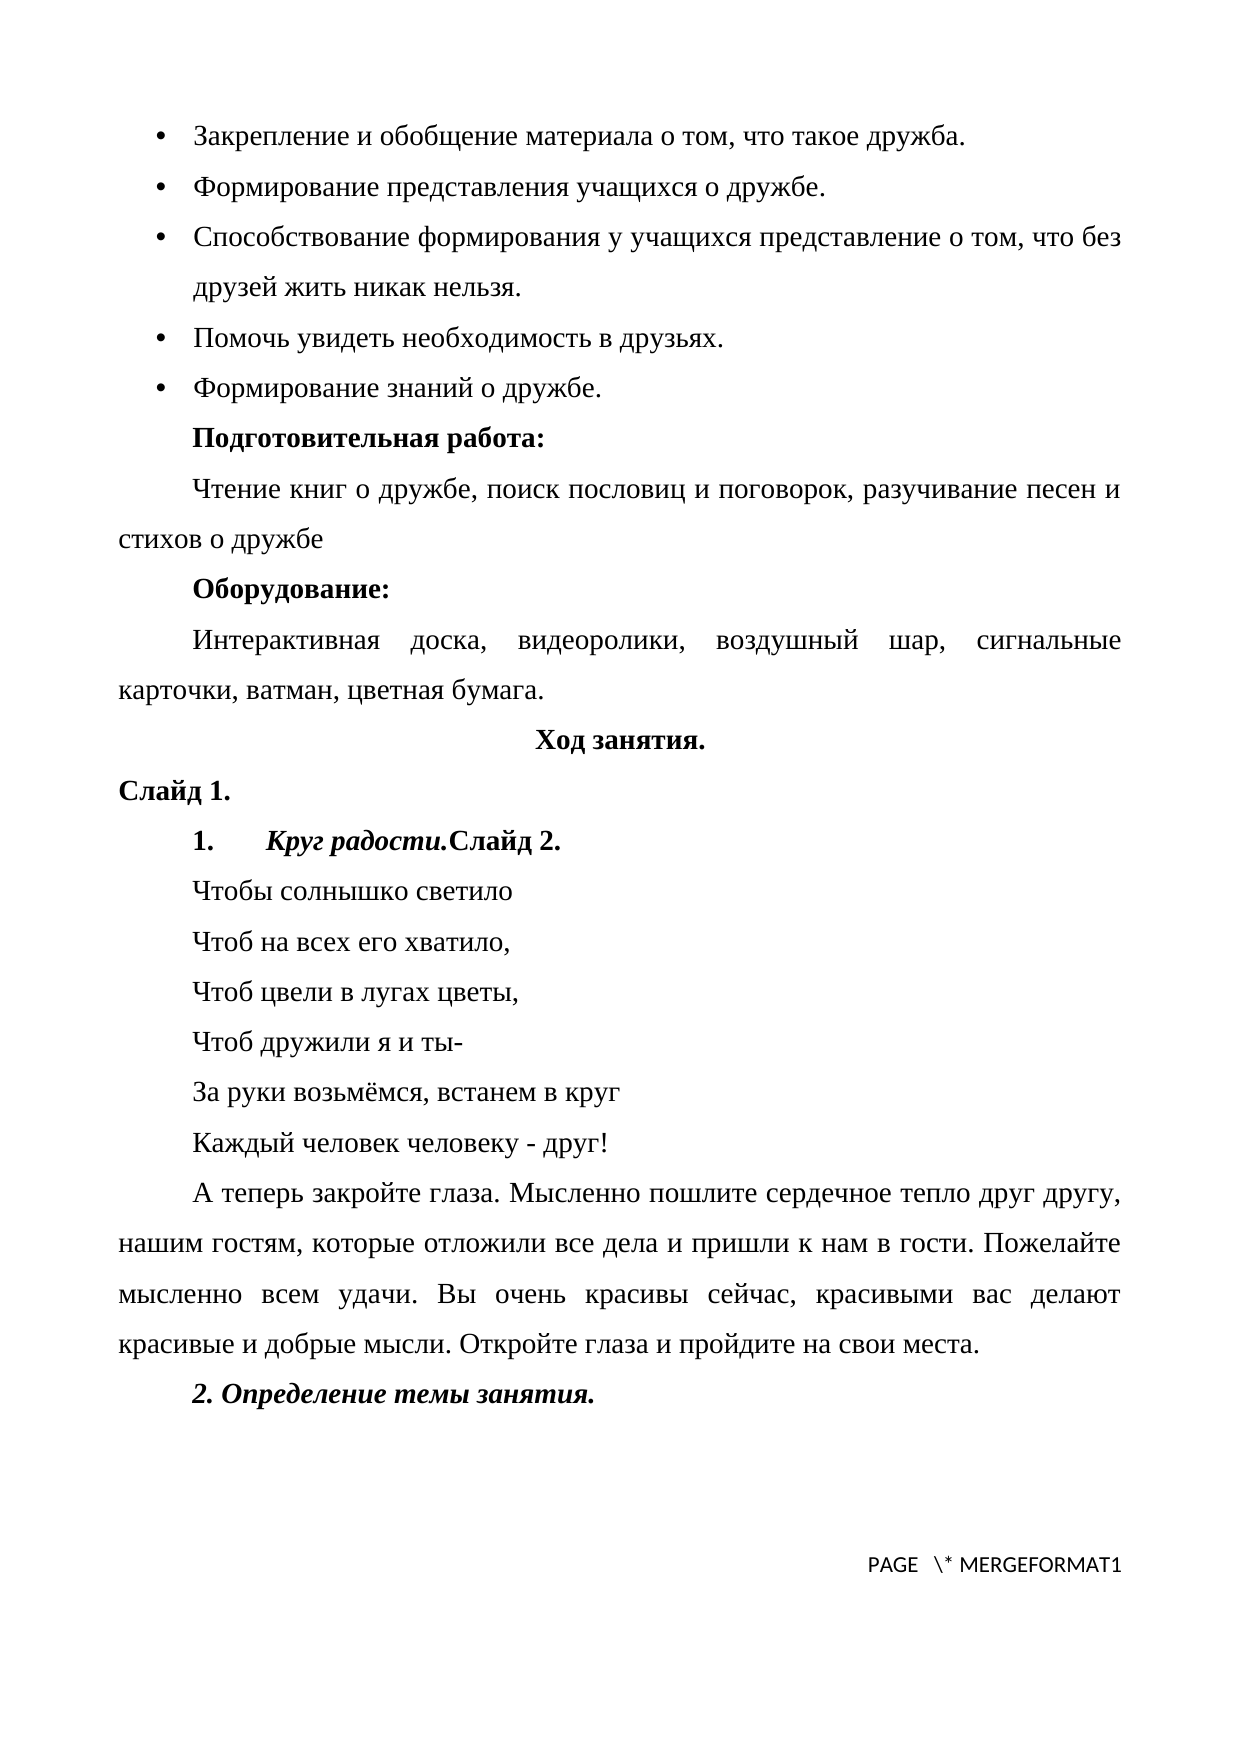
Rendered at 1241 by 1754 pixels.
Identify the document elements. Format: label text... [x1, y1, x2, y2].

text Интерактивная доска, видеоролики, воздушный шар, сигнальные карточки, ватман, цветная бумага. [118, 622, 1122, 706]
text 2. Определение темы занятия. [118, 1376, 1122, 1410]
text Ход занятия. [118, 722, 1122, 756]
list Формирование представления учащихся о дружбе. [156, 168, 1122, 202]
list Круг радости.Слайд 2. [118, 823, 1122, 857]
list Формирование знаний о дружбе. [156, 370, 1122, 404]
text Оборудование: [118, 571, 1122, 605]
text Чтоб дружили я и ты- [118, 1024, 1122, 1058]
list Способствование формирования у учащихся представление о том, что без друзей жить никак нельзя. [156, 219, 1122, 303]
text А теперь закройте глаза. Мысленно пошлите сердечное тепло друг другу, нашим гостям, которые отложили все дела и пришли к нам в гости. Пожелайте мысленно всем удачи. Вы очень красивы сейчас, красивыми вас делают красивые и добрые мысли. Откройте глаза и пройдите на свои места. [118, 1175, 1122, 1360]
text Чтоб цвели в лугах цветы, [118, 974, 1122, 1007]
text Каждый человек человеку - друг! [118, 1125, 1122, 1158]
text Подготовительная работа: [118, 421, 1122, 454]
text Чтобы солнышко светило [118, 873, 1122, 907]
list Помочь увидеть необходимость в друзьях. [156, 320, 1122, 353]
text Чтение книг о дружбе, поиск пословиц и поговорок, разучивание песен и стихов о дружбе [118, 471, 1122, 555]
text Чтоб на всех его хватило, [118, 924, 1122, 957]
text Слайд 1. [118, 773, 1122, 806]
list Закрепление и обобщение материала о том, что такое дружба. [156, 118, 1122, 152]
text За руки возьмёмся, встанем в круг [118, 1074, 1122, 1108]
